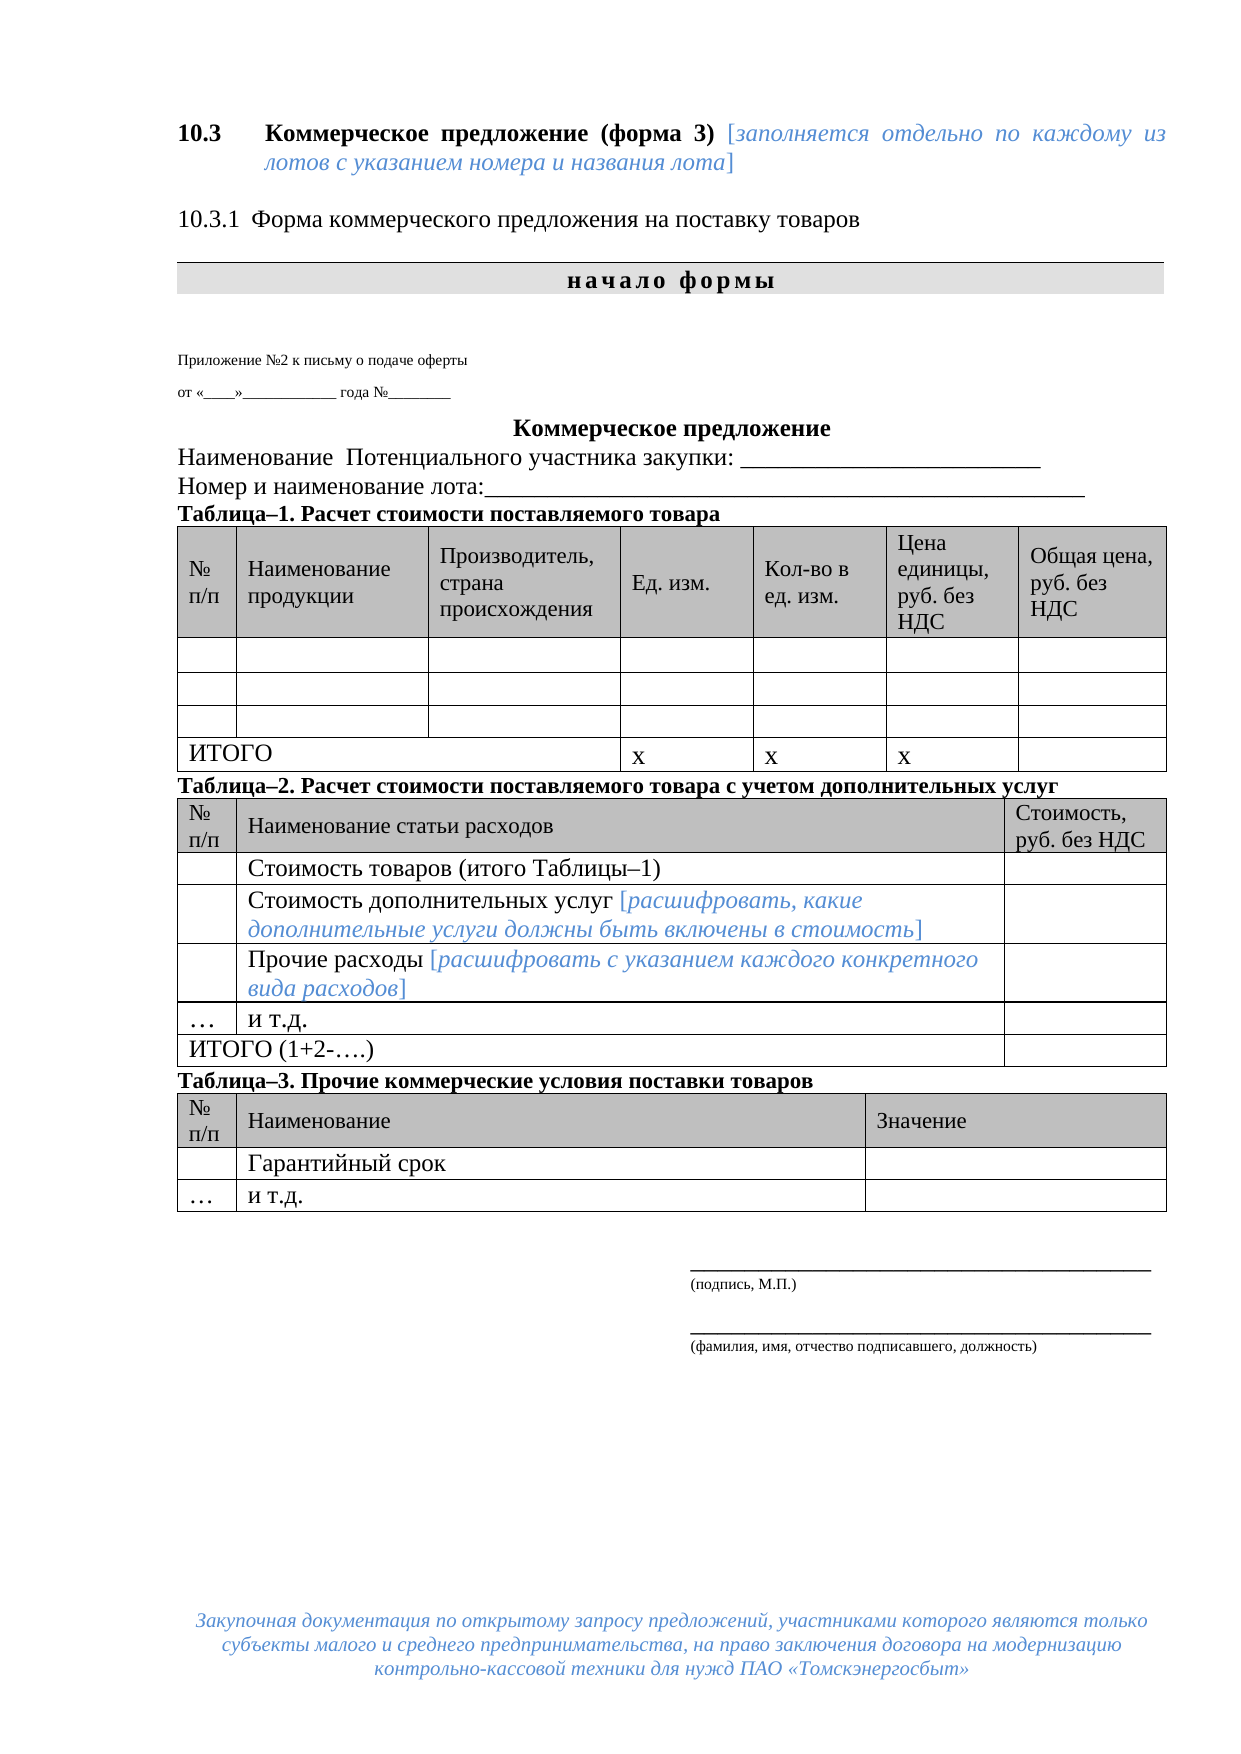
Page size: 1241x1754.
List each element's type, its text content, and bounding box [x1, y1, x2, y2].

table_header Наименование продукции [237, 527, 428, 637]
table_cell х [887, 738, 1018, 771]
table_cell [1019, 638, 1166, 672]
table_header № п/п [178, 527, 236, 637]
text Таблица–1. Расчет стоимости поставляемого товара [177, 500, 1167, 526]
table_header Наименование [237, 1094, 865, 1147]
table_cell ИТОГО [178, 738, 620, 771]
table_header Цена единицы, руб. без НДС [887, 527, 1018, 637]
table_cell Стоимость дополнительных услуг [расшифровать, какие дополнительные услуги должны быть включены в стоимость] [237, 885, 1004, 943]
table_cell [621, 706, 753, 737]
table_cell [178, 885, 236, 943]
text Таблица–2. Расчет стоимости поставляемого товара с учетом дополнительных услуг [177, 772, 1167, 798]
table_header Кол-во в ед. изм. [754, 527, 886, 637]
table_cell [621, 673, 753, 705]
table_cell __________________________________ (фамилия, имя, отчество подписавшего, должность) [679, 1306, 1163, 1368]
table_cell [178, 944, 236, 1001]
table_cell [866, 1148, 1166, 1179]
table_cell [1019, 706, 1166, 737]
table_header Стоимость, руб. без НДС [1005, 799, 1166, 852]
table_header Производитель, страна происхождения [429, 527, 620, 637]
text Таблица–3. Прочие коммерческие условия поставки товаров [177, 1067, 1167, 1093]
table_cell [1005, 944, 1166, 1001]
table_header Наименование статьи расходов [237, 799, 1004, 852]
table_cell [1005, 1003, 1166, 1033]
table_cell [887, 673, 1018, 705]
table_cell и т.д. [237, 1003, 1004, 1033]
text Номер и наименование лота:________________________________________________ [177, 471, 1167, 500]
table_cell [1005, 1035, 1166, 1066]
table_cell [237, 673, 428, 705]
table_cell [754, 706, 886, 737]
table_header Значение [866, 1094, 1166, 1147]
table_header № п/п [178, 1094, 236, 1147]
table_cell [866, 1180, 1166, 1211]
table_cell х [754, 738, 886, 771]
list Форма коммерческого предложения на поставку товаров [177, 204, 1167, 233]
table_cell [1005, 885, 1166, 943]
table_cell ИТОГО (1+2-….) [178, 1035, 1004, 1066]
table_cell Прочие расходы [расшифровать с указанием каждого конкретного вида расходов] [237, 944, 1004, 1001]
table_cell [178, 706, 236, 737]
table_cell [754, 673, 886, 705]
table_cell [429, 638, 620, 672]
table_cell [178, 1148, 236, 1179]
table_cell [754, 638, 886, 672]
table_cell [237, 638, 428, 672]
text Наименование Потенциального участника закупки: ________________________ [177, 442, 1167, 471]
table_cell х [621, 738, 753, 771]
table_cell [1019, 738, 1166, 771]
table_cell … [178, 1003, 236, 1033]
text Приложение №2 к письму о подаче оферты от «____»____________ года №________ [177, 351, 1167, 413]
table_cell [887, 638, 1018, 672]
table_cell [887, 706, 1018, 737]
table_cell [429, 673, 620, 705]
table_cell [1005, 853, 1166, 884]
list Коммерческое предложение (форма 3) [заполняется отдельно по каждому из лотов с указанием номера и названия лота] [177, 118, 1167, 176]
table_cell [178, 673, 236, 705]
table_cell … [178, 1180, 236, 1211]
text Коммерческое предложение [177, 413, 1167, 442]
table_cell [621, 638, 753, 672]
table_header № п/п [178, 799, 236, 852]
table_cell [178, 853, 236, 884]
table_cell Стоимость товаров (итого Таблицы–1) [237, 853, 1004, 884]
text начало формы [177, 263, 1164, 294]
table_header Общая цена, руб. без НДС [1019, 527, 1166, 637]
table_cell [237, 706, 428, 737]
table_cell и т.д. [237, 1180, 865, 1211]
table_cell [1019, 673, 1166, 705]
table_header Ед. изм. [621, 527, 753, 637]
table_cell [429, 706, 620, 737]
table_header __________________________________ (подпись, М.П.) [679, 1244, 1163, 1306]
table_cell [178, 638, 236, 672]
table_cell Гарантийный срок [237, 1148, 865, 1179]
